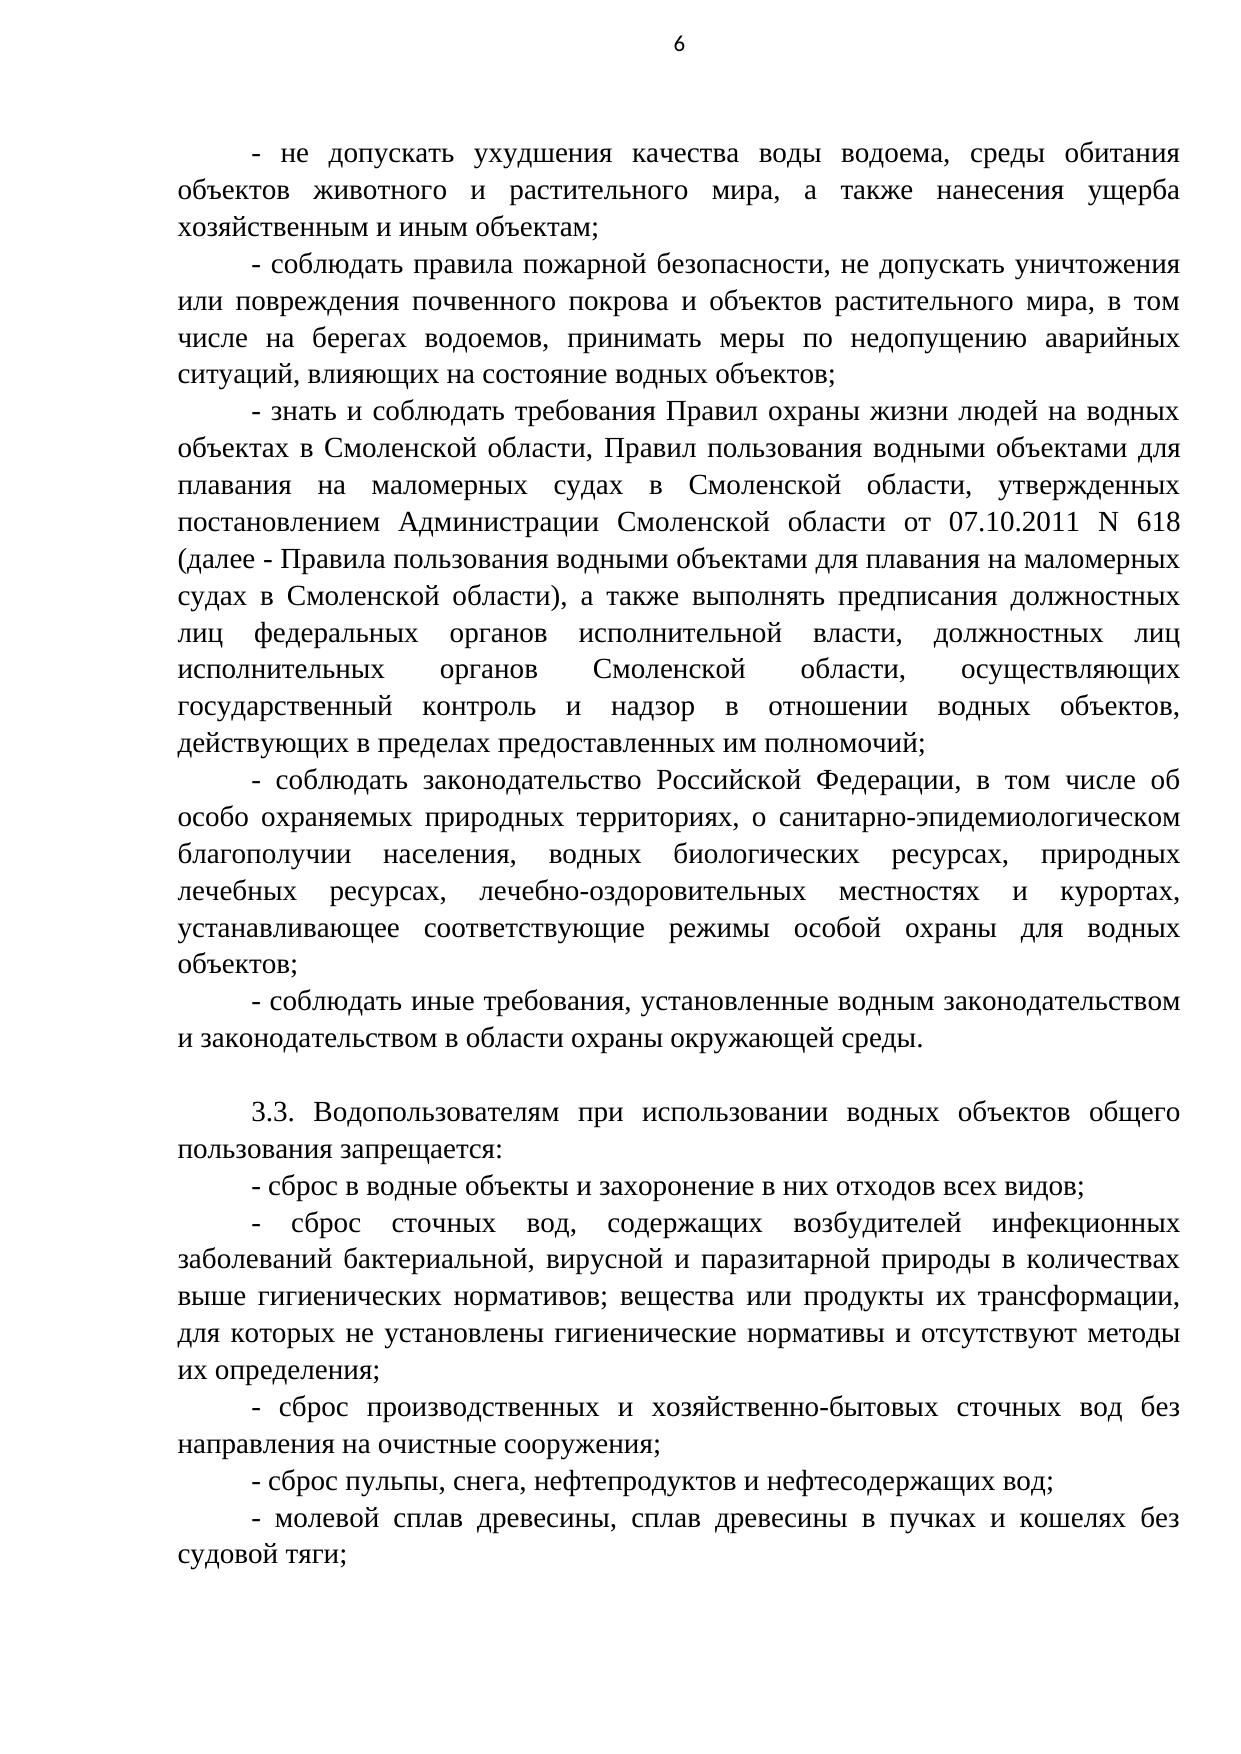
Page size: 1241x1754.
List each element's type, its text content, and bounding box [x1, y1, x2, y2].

text - знать и соблюдать требования Правил охраны жизни людей на водных объектах в Смоленской области, Правил пользования водными объектами для плавания на маломерных судах в Смоленской области, утвержденных постановлением Администрации Смоленской области от 07.10.2011 N 618 (далее - Правила пользования водными объектами для плавания на маломерных судах в Смоленской области), а также выполнять предписания должностных лиц федеральных органов исполнительной власти, должностных лиц исполнительных органов Смоленской области, осуществляющих государственный контроль и надзор в отношении водных объектов, действующих в пределах предоставленных им полномочий; [177, 393, 1181, 759]
text - соблюдать иные требования, установленные водным законодательством и законодательством в области охраны окружающей среды. [177, 983, 1181, 1054]
text - сброс производственных и хозяйственно-бытовых сточных вод без направления на очистные сооружения; [177, 1389, 1181, 1459]
text - сброс пульпы, снега, нефтепродуктов и нефтесодержащих вод; [177, 1463, 1181, 1496]
text - сброс в водные объекты и захоронение в них отходов всех видов; [177, 1168, 1181, 1201]
text - молевой сплав древесины, сплав древесины в пучках и кошелях без судовой тяги; [177, 1500, 1181, 1570]
text 3.3. Водопользователям при использовании водных объектов общего пользования запрещается: [177, 1094, 1181, 1164]
text - соблюдать правила пожарной безопасности, не допускать уничтожения или повреждения почвенного покрова и объектов растительного мира, в том числе на берегах водоемов, принимать меры по недопущению аварийных ситуаций, влияющих на состояние водных объектов; [177, 246, 1181, 390]
text - сброс сточных вод, содержащих возбудителей инфекционных заболеваний бактериальной, вирусной и паразитарной природы в количествах выше гигиенических нормативов; вещества или продукты их трансформации, для которых не установлены гигиенические нормативы и отсутствуют методы их определения; [177, 1205, 1181, 1386]
text - не допускать ухудшения качества воды водоема, среды обитания объектов животного и растительного мира, а также нанесения ущерба хозяйственным и иным объектам; [177, 135, 1181, 243]
text - соблюдать законодательство Российской Федерации, в том числе об особо охраняемых природных территориях, о санитарно-эпидемиологическом благополучии населения, водных биологических ресурсах, природных лечебных ресурсах, лечебно-оздоровительных местностях и курортах, устанавливающее соответствующие режимы особой охраны для водных объектов; [177, 762, 1181, 980]
